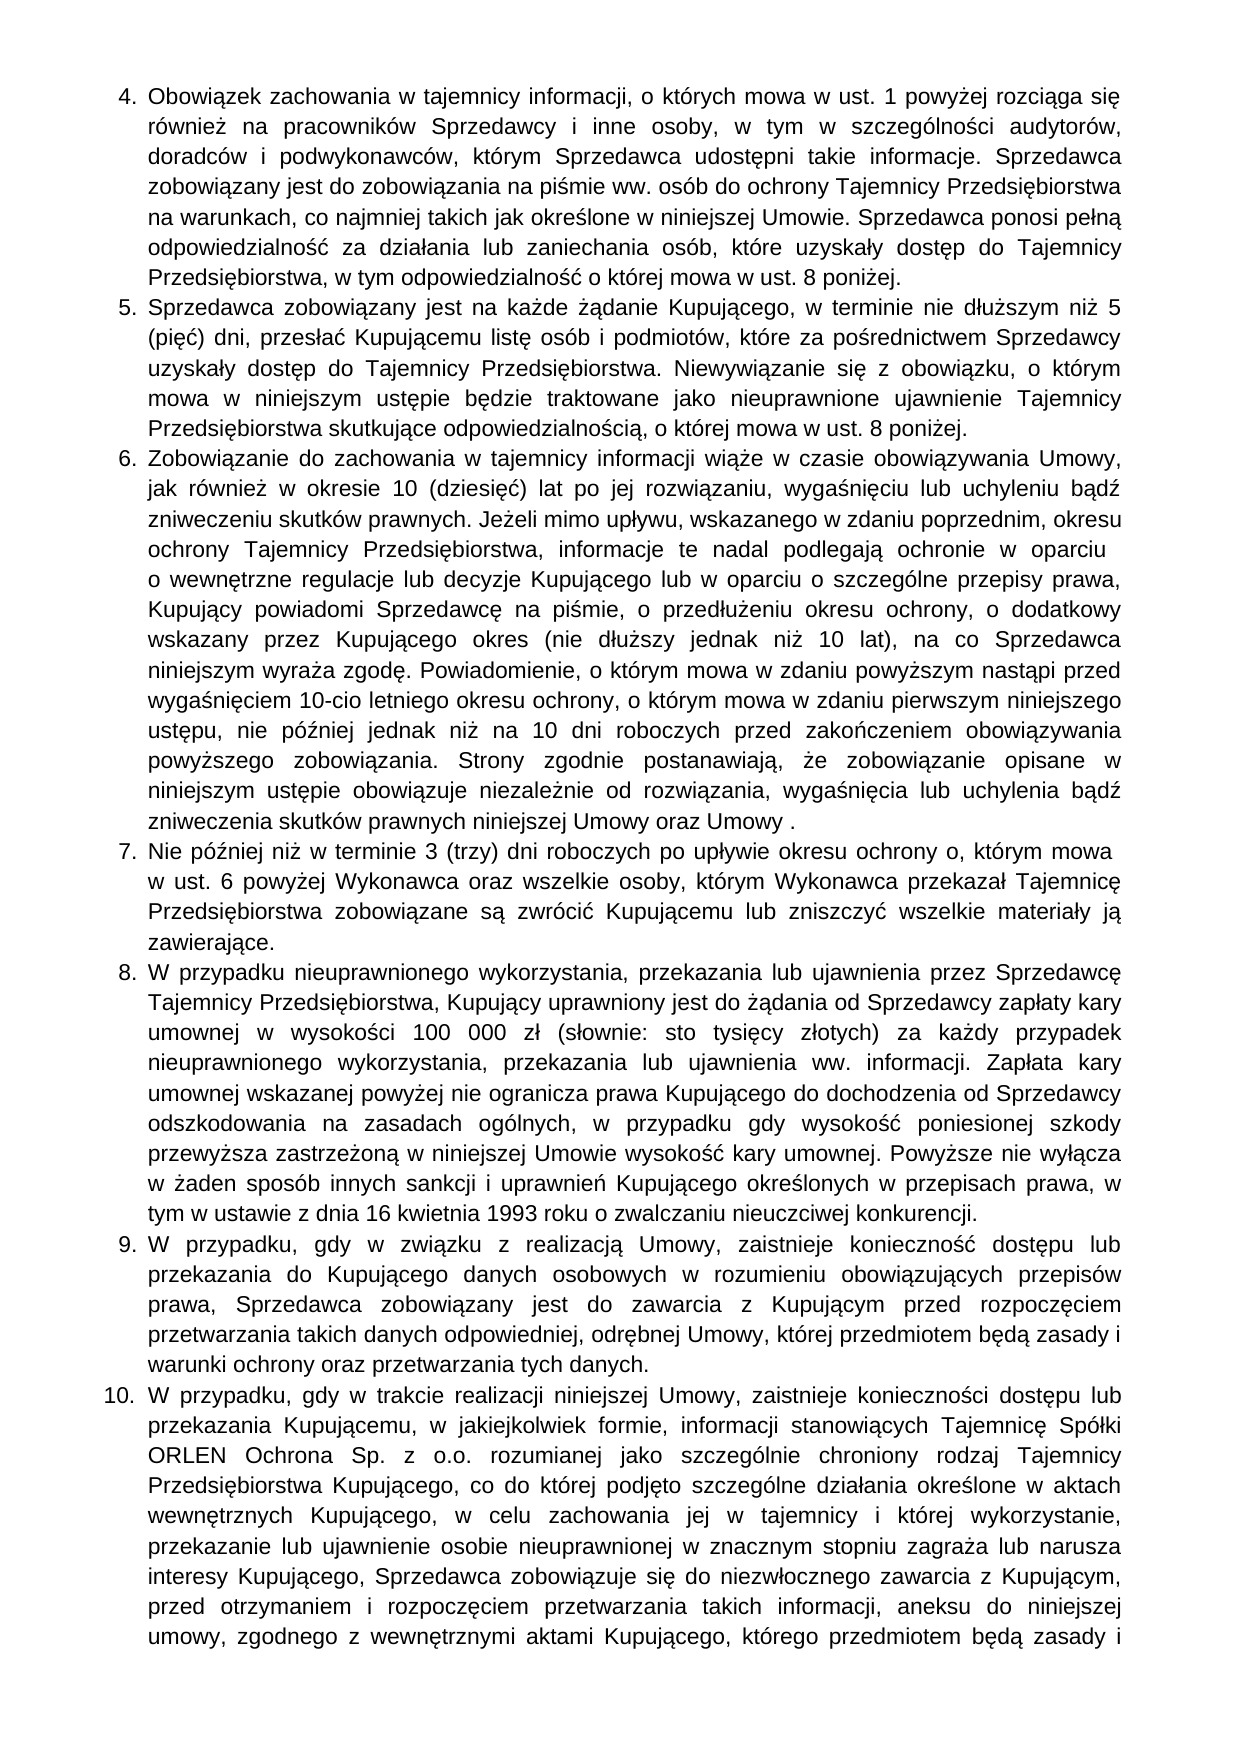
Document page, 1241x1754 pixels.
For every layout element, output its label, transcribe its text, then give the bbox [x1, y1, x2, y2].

list Obowiązek zachowania w tajemnicy informacji, o których mowa w ust. 1 powyżej rozciąga się również na pracowników Sprzedawcy i inne osoby, w tym w szczególności audytorów, doradców i podwykonawców, którym Sprzedawca udostępni takie informacje. Sprzedawca zobowiązany jest do zobowiązania na piśmie ww. osób do ochrony Tajemnicy Przedsiębiorstwa na warunkach, co najmniej takich jak określone w niniejszej Umowie. Sprzedawca ponosi pełną odpowiedzialność za działania lub zaniechania osób, które uzyskały dostęp do Tajemnicy Przedsiębiorstwa, w tym odpowiedzialność o której mowa w ust. 8 poniżej. [118, 83, 1122, 290]
list Zobowiązanie do zachowania w tajemnicy informacji wiąże w czasie obowiązywania Umowy, jak również w okresie 10 (dziesięć) lat po jej rozwiązaniu, wygaśnięciu lub uchyleniu bądź zniweczeniu skutków prawnych. Jeżeli mimo upływu, wskazanego w zdaniu poprzednim, okresu ochrony Tajemnicy Przedsiębiorstwa, informacje te nadal podlegają ochronie w oparciu o wewnętrzne regulacje lub decyzje Kupującego lub w oparciu o szczególne przepisy prawa, Kupujący powiadomi Sprzedawcę na piśmie, o przedłużeniu okresu ochrony, o dodatkowy wskazany przez Kupującego okres (nie dłuższy jednak niż 10 lat), na co Sprzedawca niniejszym wyraża zgodę. Powiadomienie, o którym mowa w zdaniu powyższym nastąpi przed wygaśnięciem 10-cio letniego okresu ochrony, o którym mowa w zdaniu pierwszym niniejszego ustępu, nie później jednak niż na 10 dni roboczych przed zakończeniem obowiązywania powyższego zobowiązania. Strony zgodnie postanawiają, że zobowiązanie opisane w niniejszym ustępie obowiązuje niezależnie od rozwiązania, wygaśnięcia lub uchylenia bądź zniweczenia skutków prawnych niniejszej Umowy oraz Umowy . [118, 445, 1122, 834]
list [103, 1382, 1122, 1650]
list Nie później niż w terminie 3 (trzy) dni roboczych po upływie okresu ochrony o, którym mowa w ust. 6 powyżej Wykonawca oraz wszelkie osoby, którym Wykonawca przekazał Tajemnicę Przedsiębiorstwa zobowiązane są zwrócić Kupującemu lub zniszczyć wszelkie materiały ją zawierające. [118, 838, 1122, 955]
list Sprzedawca zobowiązany jest na każde żądanie Kupującego, w terminie nie dłuższym niż 5 (pięć) dni, przesłać Kupującemu listę osób i podmiotów, które za pośrednictwem Sprzedawcy uzyskały dostęp do Tajemnicy Przedsiębiorstwa. Niewywiązanie się z obowiązku, o którym mowa w niniejszym ustępie będzie traktowane jako nieuprawnione ujawnienie Tajemnicy Przedsiębiorstwa skutkujące odpowiedzialnością, o której mowa w ust. 8 poniżej. [118, 294, 1122, 441]
list W przypadku nieuprawnionego wykorzystania, przekazania lub ujawnienia przez Sprzedawcę Tajemnicy Przedsiębiorstwa, Kupujący uprawniony jest do żądania od Sprzedawcy zapłaty kary umownej w wysokości 100 000 zł (słownie: sto tysięcy złotych) za każdy przypadek nieuprawnionego wykorzystania, przekazania lub ujawnienia ww. informacji. Zapłata kary umownej wskazanej powyżej nie ogranicza prawa Kupującego do dochodzenia od Sprzedawcy odszkodowania na zasadach ogólnych, w przypadku gdy wysokość poniesionej szkody przewyższa zastrzeżoną w niniejszej Umowie wysokość kary umownej. Powyższe nie wyłącza w żaden sposób innych sankcji i uprawnień Kupującego określonych w przepisach prawa, w tym w ustawie z dnia 16 kwietnia 1993 roku o zwalczaniu nieuczciwej konkurencji. [118, 959, 1122, 1227]
list W przypadku, gdy w związku z realizacją Umowy, zaistnieje konieczność dostępu lub przekazania do Kupującego danych osobowych w rozumieniu obowiązujących przepisów prawa, Sprzedawca zobowiązany jest do zawarcia z Kupującym przed rozpoczęciem przetwarzania takich danych odpowiedniej, odrębnej Umowy, której przedmiotem będą zasady i warunki ochrony oraz przetwarzania tych danych. [118, 1231, 1122, 1378]
